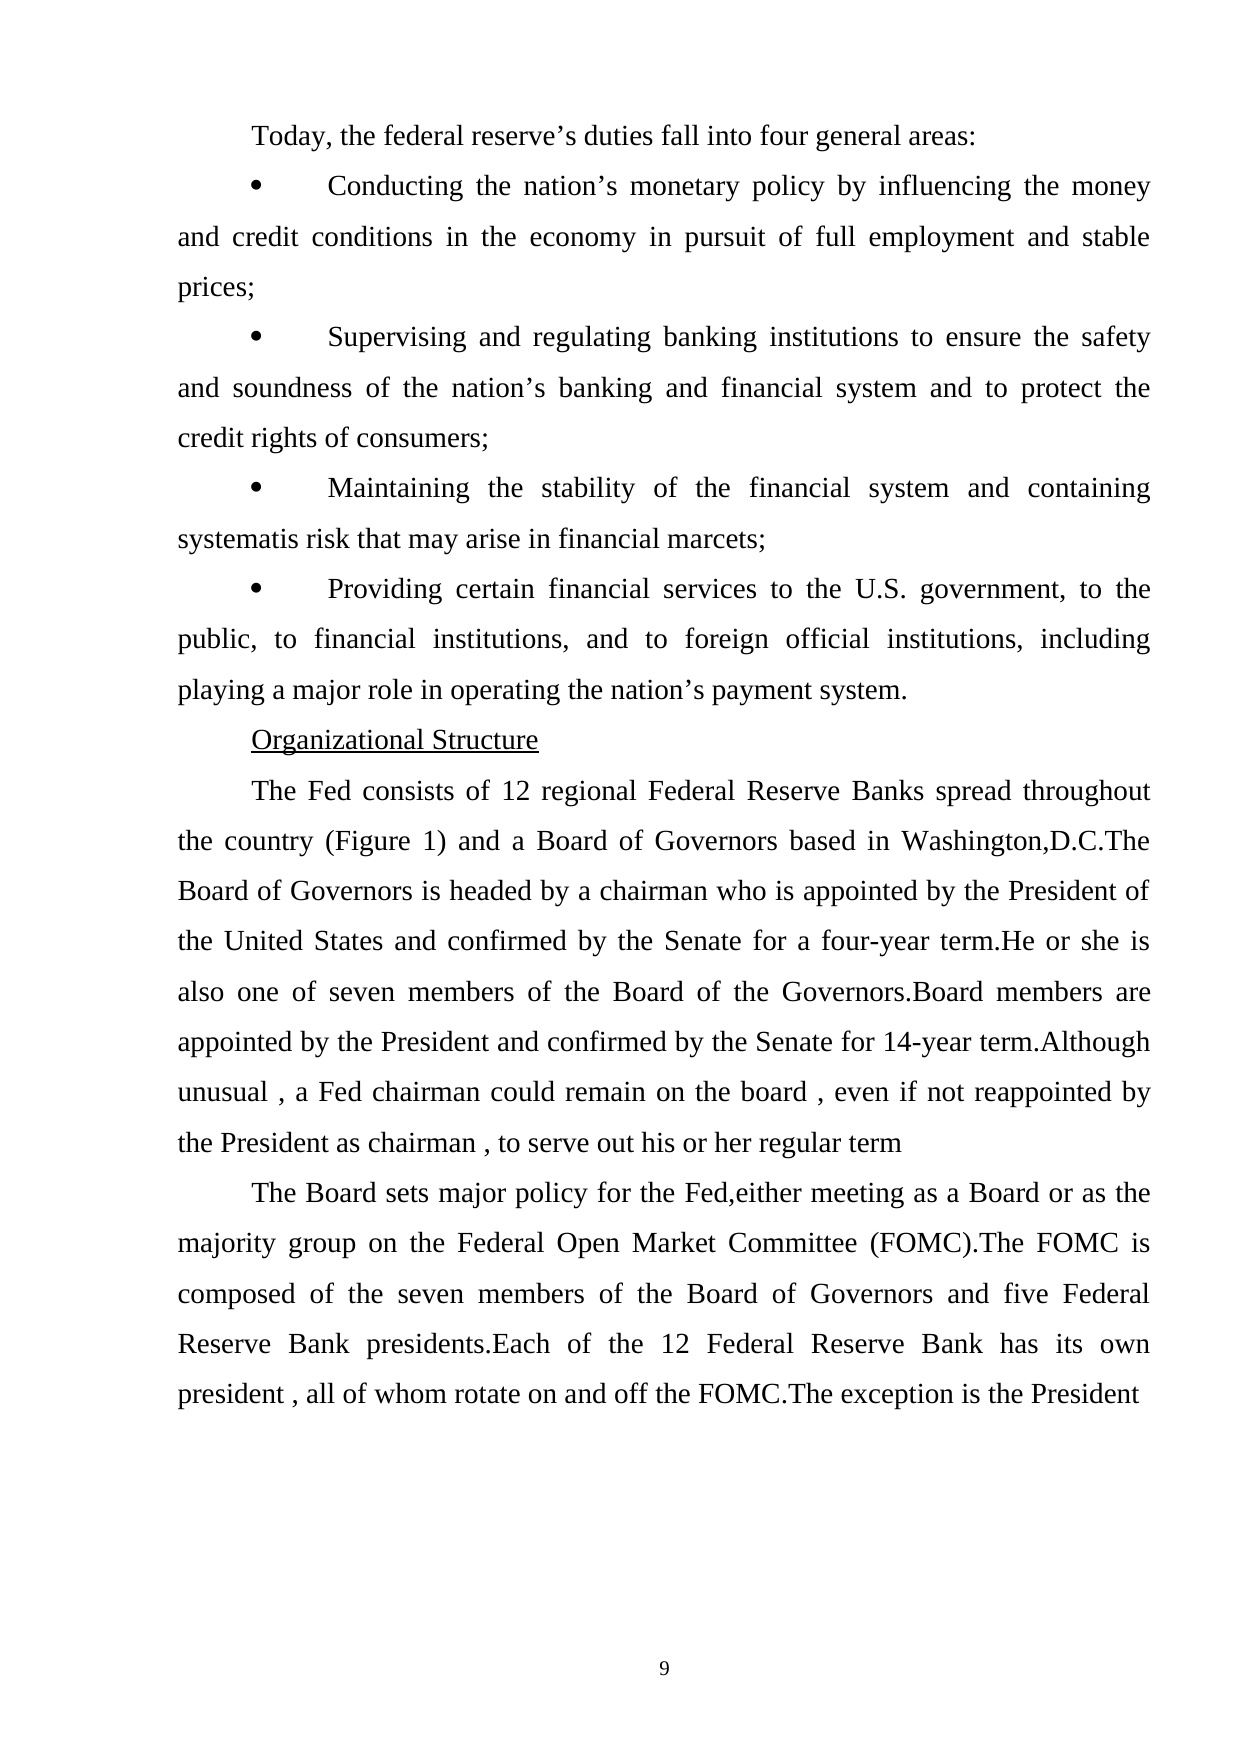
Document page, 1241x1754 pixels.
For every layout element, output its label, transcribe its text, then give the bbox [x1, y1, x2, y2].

subtitle The Board sets major policy for the Fed,either meeting as a Board or as the majority group on the Federal Open Market Committee (FOMC).The FOMC is composed of the seven members of the Board of Governors and five Federal Reserve Bank presidents.Each of the 12 Federal Reserve Bank has its own president , all of whom rotate on and off the FOMC.The exception is the President [177, 1175, 1152, 1410]
subtitle Conducting the nation’s monetary policy by influencing the money and credit conditions in the economy in pursuit of full employment and stable prices; [177, 168, 1152, 303]
subtitle Today, the federal reserve’s duties fall into four general areas: [177, 118, 1152, 152]
subtitle Organizational Structure [177, 722, 1152, 756]
subtitle Maintaining the stability of the financial system and containing systematis risk that may arise in financial marcets; [177, 471, 1152, 554]
subtitle Supervising and regulating banking institutions to ensure the safety and soundness of the nation’s banking and financial system and to protect the credit rights of consumers; [177, 319, 1152, 454]
subtitle The Fed consists of 12 regional Federal Reserve Banks spread throughout the country (Figure 1) and a Board of Governors based in Washington,D.C.The Board of Governors is headed by a chairman who is appointed by the President of the United States and confirmed by the Senate for a four-year term.He or she is also one of seven members of the Board of the Governors.Board members are appointed by the President and confirmed by the Senate for 14-year term.Although unusual , a Fed chairman could remain on the board , even if not reappointed by the President as chairman , to serve out his or her regular term [177, 773, 1152, 1158]
subtitle Providing certain financial services to the U.S. government, to the public, to financial institutions, and to foreign official institutions, including playing a major role in operating the nation’s payment system. [177, 571, 1152, 706]
